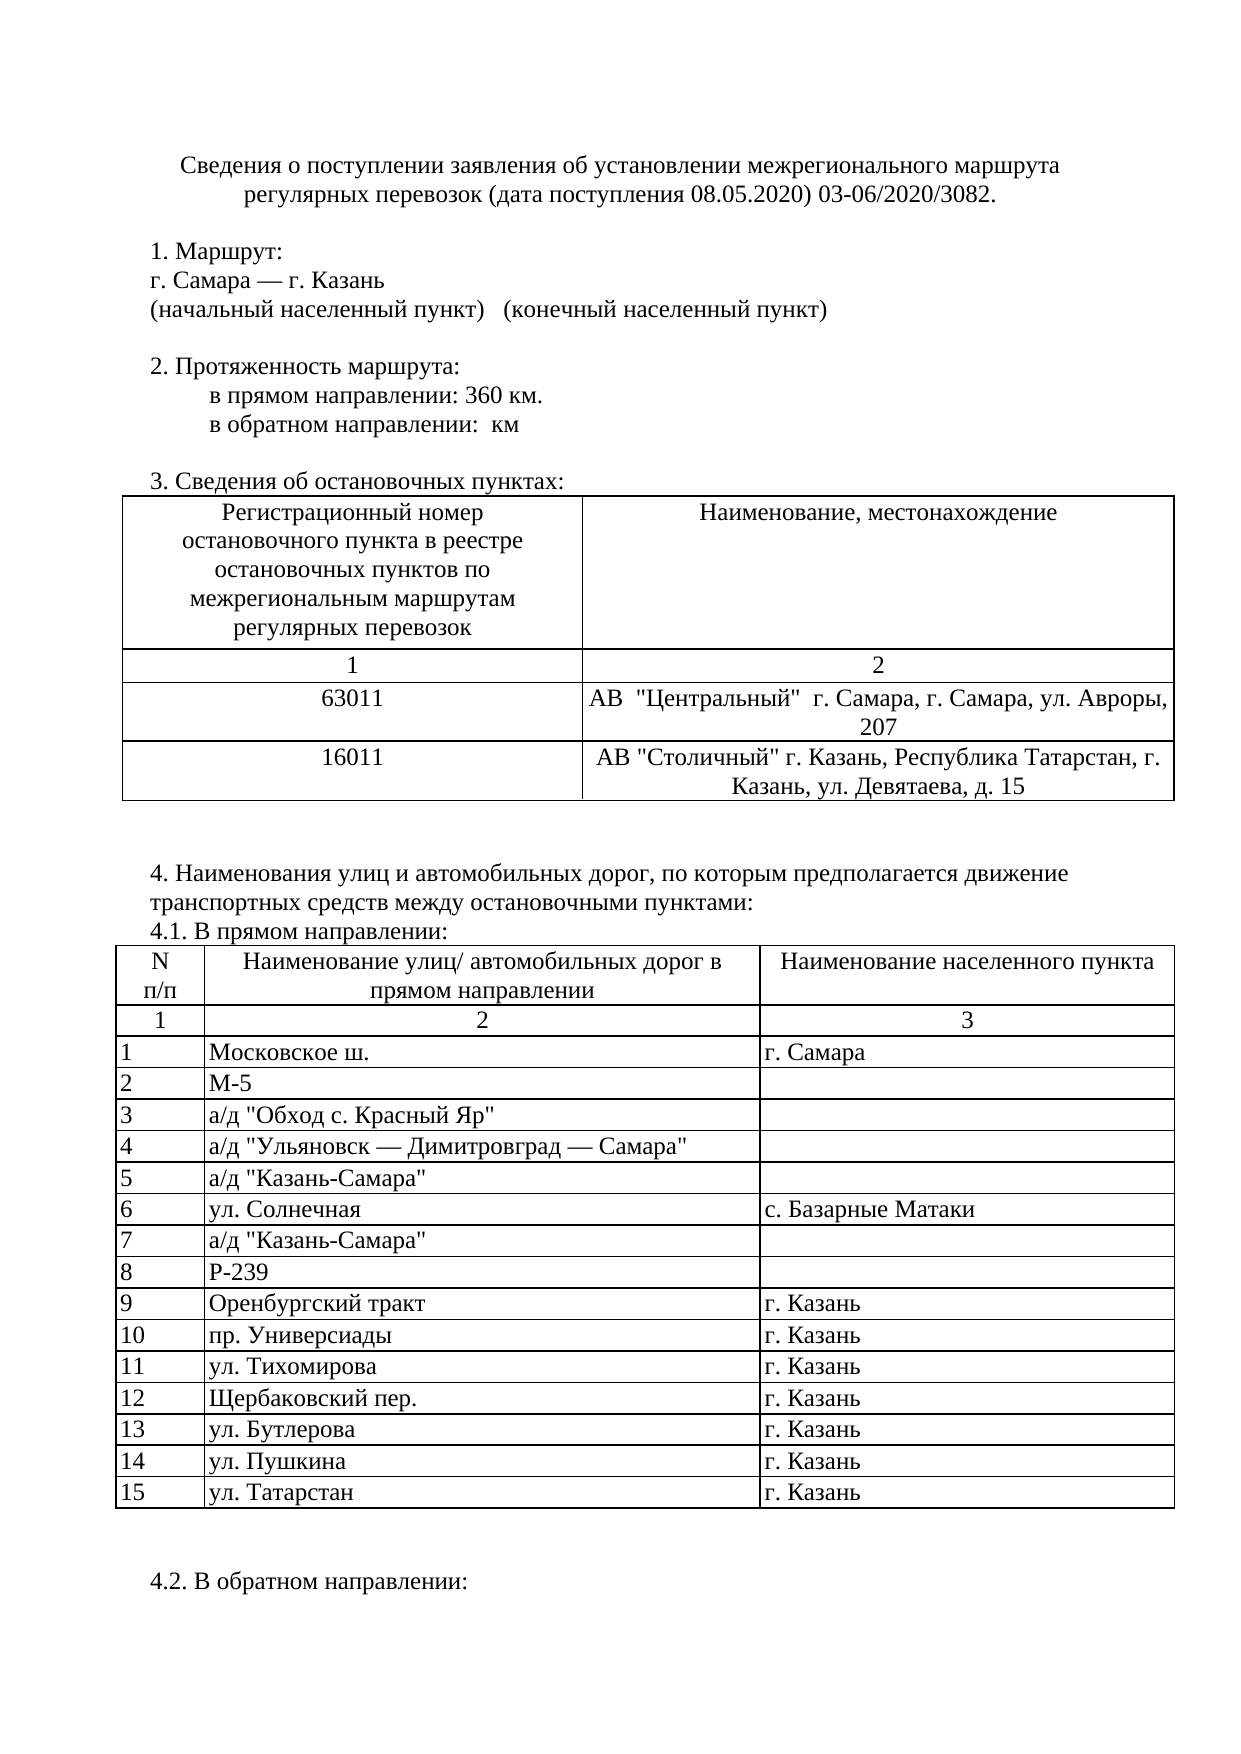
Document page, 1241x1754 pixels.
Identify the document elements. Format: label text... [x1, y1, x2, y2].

table_cell Р-239 [205, 1257, 759, 1287]
table_cell 11 [117, 1352, 204, 1381]
table_cell 3 [761, 1006, 1174, 1035]
table_cell Московское ш. [205, 1037, 759, 1067]
table_cell г. Казань [761, 1352, 1174, 1381]
text г. Самара — г. Казань [150, 265, 1090, 294]
table_cell 12 [117, 1383, 204, 1413]
table_cell 3 [117, 1100, 204, 1130]
table_cell 10 [117, 1320, 204, 1350]
table_cell [761, 1100, 1174, 1130]
table_cell 14 [117, 1446, 204, 1476]
table_cell г. Казань [761, 1415, 1174, 1444]
table_header Наименование, местонахождение [583, 497, 1173, 648]
table_cell ул. Пушкина [205, 1446, 759, 1476]
table_cell 2 [117, 1068, 204, 1098]
table_cell г. Казань [761, 1446, 1174, 1476]
table_cell г. Казань [761, 1383, 1174, 1413]
table_cell 6 [117, 1194, 204, 1224]
table_cell а/д "Казань-Самара" [205, 1163, 759, 1193]
table_cell 15 [117, 1477, 204, 1507]
table_cell 16011 [123, 742, 582, 799]
text в обратном направлении: км [150, 409, 1090, 437]
table_cell г. Казань [761, 1320, 1174, 1350]
table_cell АВ "Центральный" г. Самара, г. Самара, ул. Авроры, 207 [583, 683, 1173, 740]
table_cell ул. Тихомирова [205, 1352, 759, 1381]
text 4.2. В обратном направлении: [150, 1566, 1090, 1595]
table_cell [761, 1257, 1174, 1287]
table_cell г. Самара [761, 1037, 1174, 1067]
table_cell [761, 1068, 1174, 1098]
text в прямом направлении: 360 км. [150, 380, 1090, 409]
table_cell 13 [117, 1415, 204, 1444]
table_cell [761, 1226, 1174, 1256]
table_cell 1 [117, 1006, 204, 1035]
table_cell 2 [205, 1006, 759, 1035]
table_cell а/д "Ульяновск — Димитровград — Самара" [205, 1131, 759, 1161]
table_cell ул. Солнечная [205, 1194, 759, 1224]
table_cell ул. Татарстан [205, 1477, 759, 1507]
table_cell 5 [117, 1163, 204, 1193]
table_cell 9 [117, 1289, 204, 1318]
text Сведения о поступлении заявления об установлении межрегионального маршрута регулярных перевозок (дата поступления 08.05.2020) 03-06/2020/3082. [150, 150, 1090, 207]
table_header Наименование населенного пункта [761, 946, 1174, 1004]
table_cell 2 [583, 650, 1173, 681]
text 3. Сведения об остановочных пунктах: [150, 466, 1090, 495]
text 4.1. В прямом направлении: [150, 916, 1090, 945]
table_cell 7 [117, 1226, 204, 1256]
table_cell 1 [123, 650, 582, 681]
table_header N п/п [117, 946, 204, 1004]
text 2. Протяженность маршрута: [150, 351, 1090, 380]
table_header Наименование улиц/ автомобильных дорог в прямом направлении [205, 946, 759, 1004]
table_cell пр. Универсиады [205, 1320, 759, 1350]
text (начальный населенный пункт) (конечный населенный пункт) [150, 294, 1090, 322]
table_cell 4 [117, 1131, 204, 1161]
table_cell 1 [117, 1037, 204, 1067]
table_cell а/д "Обход с. Красный Яр" [205, 1100, 759, 1130]
table_cell а/д "Казань-Самара" [205, 1226, 759, 1256]
table_cell М-5 [205, 1068, 759, 1098]
table_cell г. Казань [761, 1477, 1174, 1507]
table_cell [761, 1163, 1174, 1193]
table_cell АВ "Столичный" г. Казань, Республика Татарстан, г. Казань, ул. Девятаева, д. 15 [583, 742, 1173, 799]
table_cell г. Казань [761, 1289, 1174, 1318]
text 4. Наименования улиц и автомобильных дорог, по которым предполагается движение транспортных средств между остановочными пунктами: [150, 858, 1090, 916]
table_cell Оренбургский тракт [205, 1289, 759, 1318]
text 1. Маршрут: [150, 236, 1090, 265]
table_cell 8 [117, 1257, 204, 1287]
table_cell 63011 [123, 683, 582, 740]
table_cell с. Базарные Матаки [761, 1194, 1174, 1224]
table_cell ул. Бутлерова [205, 1415, 759, 1444]
table_cell [761, 1131, 1174, 1161]
table_cell Щербаковский пер. [205, 1383, 759, 1413]
table_header Регистрационный номер остановочного пункта в реестре остановочных пунктов по межрегиональным маршрутам регулярных перевозок [123, 497, 582, 648]
